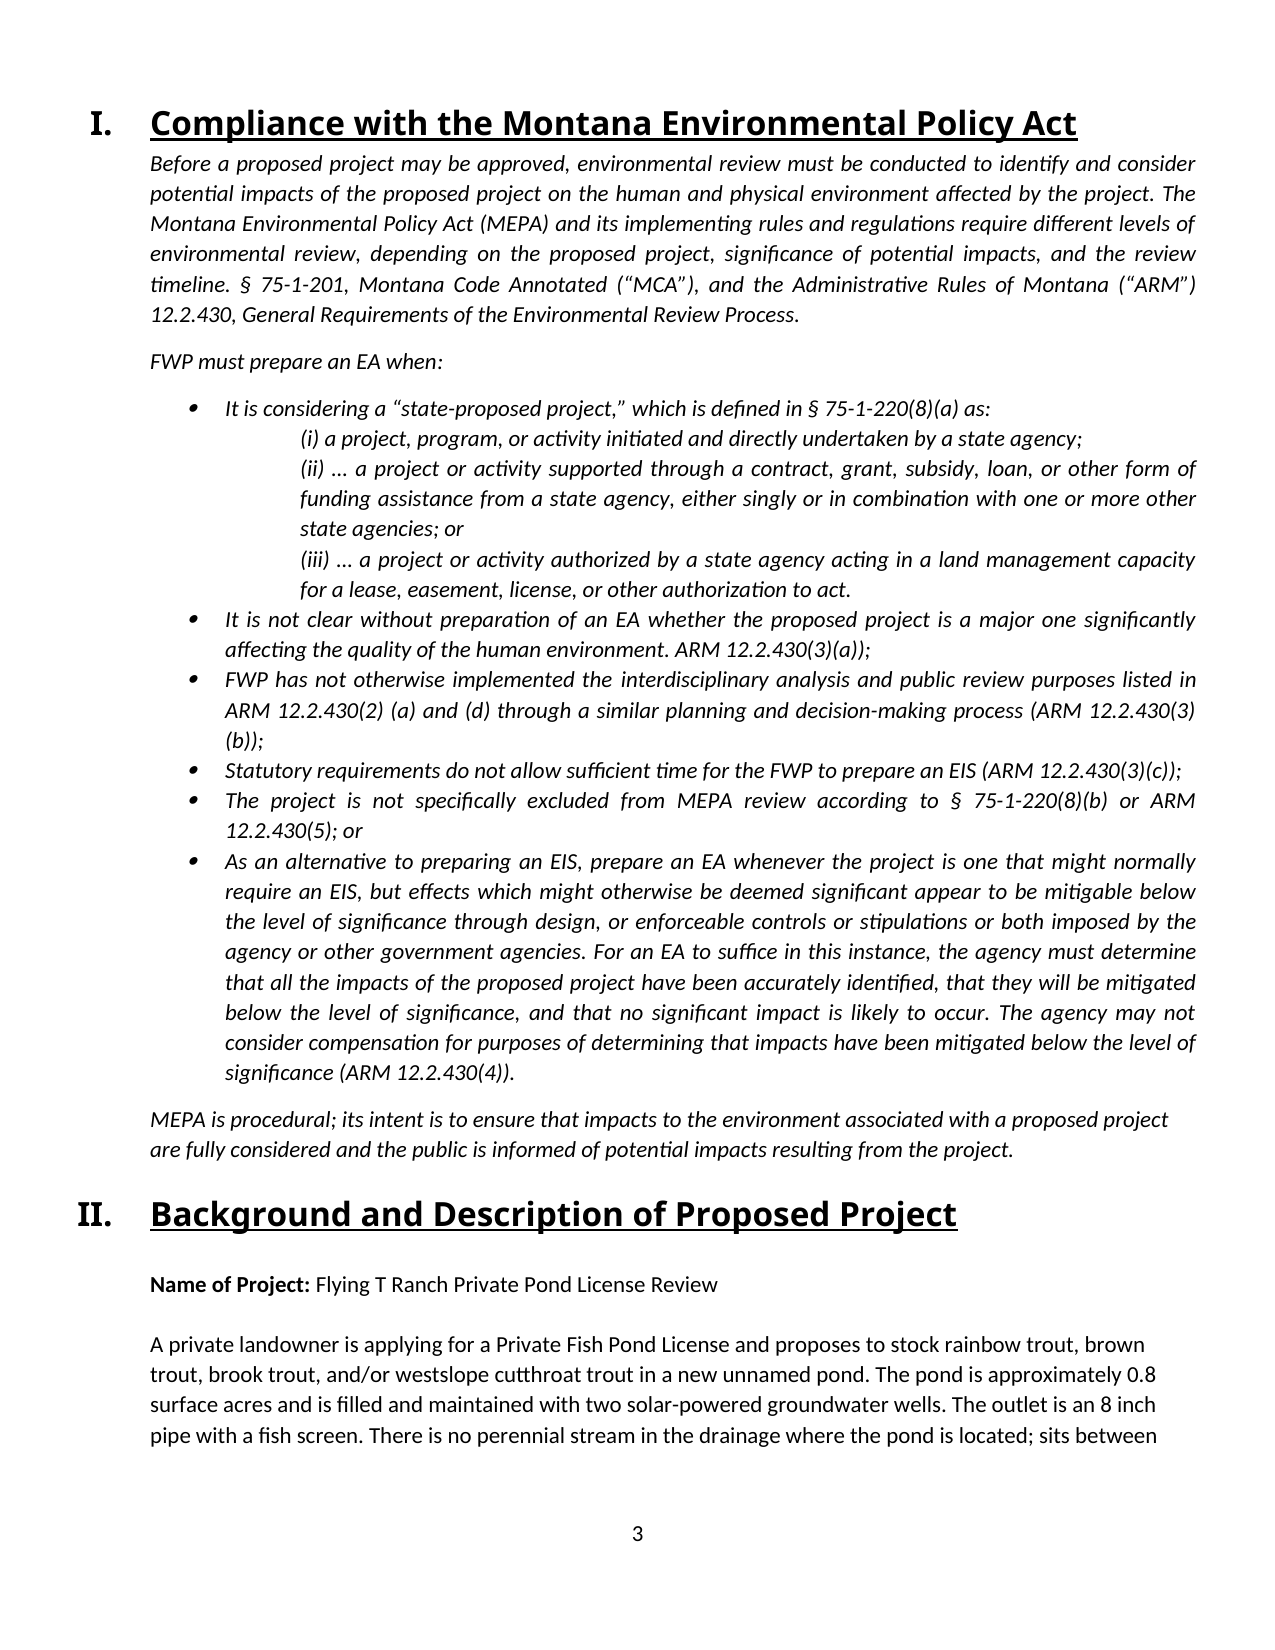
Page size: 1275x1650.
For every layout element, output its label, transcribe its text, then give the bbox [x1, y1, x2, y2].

list The project is not specifically excluded from MEPA review according to § 75-1-220(8)(b) or ARM 12.2.430(5); or [187, 786, 1200, 845]
list It is considering a “state-proposed project,” which is defined in § 75-1-220(8)(a) as: [187, 394, 1200, 422]
list As an alternative to preparing an EIS, prepare an EA whenever the project is one that might normally require an EIS, but effects which might otherwise be deemed significant appear to be mitigable below the level of significance through design, or enforceable controls or stipulations or both imposed by the agency or other government agencies. For an EA to suffice in this instance, the agency must determine that all the impacts of the proposed project have been accurately identified, that they will be mitigated below the level of significance, and that no significant impact is likely to occur. The agency may not consider compensation for purposes of determining that impacts have been mitigated below the level of significance (ARM 12.2.430(4)). [187, 847, 1200, 1086]
list (iii) … a project or activity authorized by a state agency acting in a land management capacity for a lease, easement, license, or other authorization to act. [300, 545, 1200, 603]
text FWP must prepare an EA when: [150, 347, 1200, 375]
text MEPA is procedural; its intent is to ensure that impacts to the environment associated with a proposed project are fully considered and the public is informed of potential impacts resulting from the project. [150, 1105, 1200, 1163]
subtitle Compliance with the Montana Environmental Policy Act [112, 100, 1200, 145]
list (ii) … a project or activity supported through a contract, grant, subsidy, loan, or other form of funding assistance from a state agency, either singly or in combination with one or more other state agencies; or [300, 454, 1200, 543]
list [150, 1330, 1200, 1449]
list It is not clear without preparation of an EA whether the proposed project is a major one significantly affecting the quality of the human environment. ARM 12.2.430(3)(a)); [187, 605, 1200, 663]
list (i) a project, program, or activity initiated and directly undertaken by a state agency; [225, 424, 1200, 452]
text Before a proposed project may be approved, environmental review must be conducted to identify and consider potential impacts of the proposed project on the human and physical environment affected by the project. The Montana Environmental Policy Act (MEPA) and its implementing rules and regulations require different levels of environmental review, depending on the proposed project, significance of potential impacts, and the review timeline. § 75-1-201, Montana Code Annotated (“MCA”), and the Administrative Rules of Montana (“ARM”) 12.2.430, General Requirements of the Environmental Review Process. [150, 149, 1200, 328]
list FWP has not otherwise implemented the interdisciplinary analysis and public review purposes listed in ARM 12.2.430(2) (a) and (d) through a similar planning and decision-making process (ARM 12.2.430(3)(b)); [187, 666, 1200, 754]
subtitle Background and Description of Proposed Project [112, 1191, 1200, 1236]
list Name of Project: Flying T Ranch Private Pond License Review [150, 1270, 1200, 1298]
list Statutory requirements do not allow sufficient time for the FWP to prepare an EIS (ARM 12.2.430(3)(c)); [187, 756, 1200, 784]
